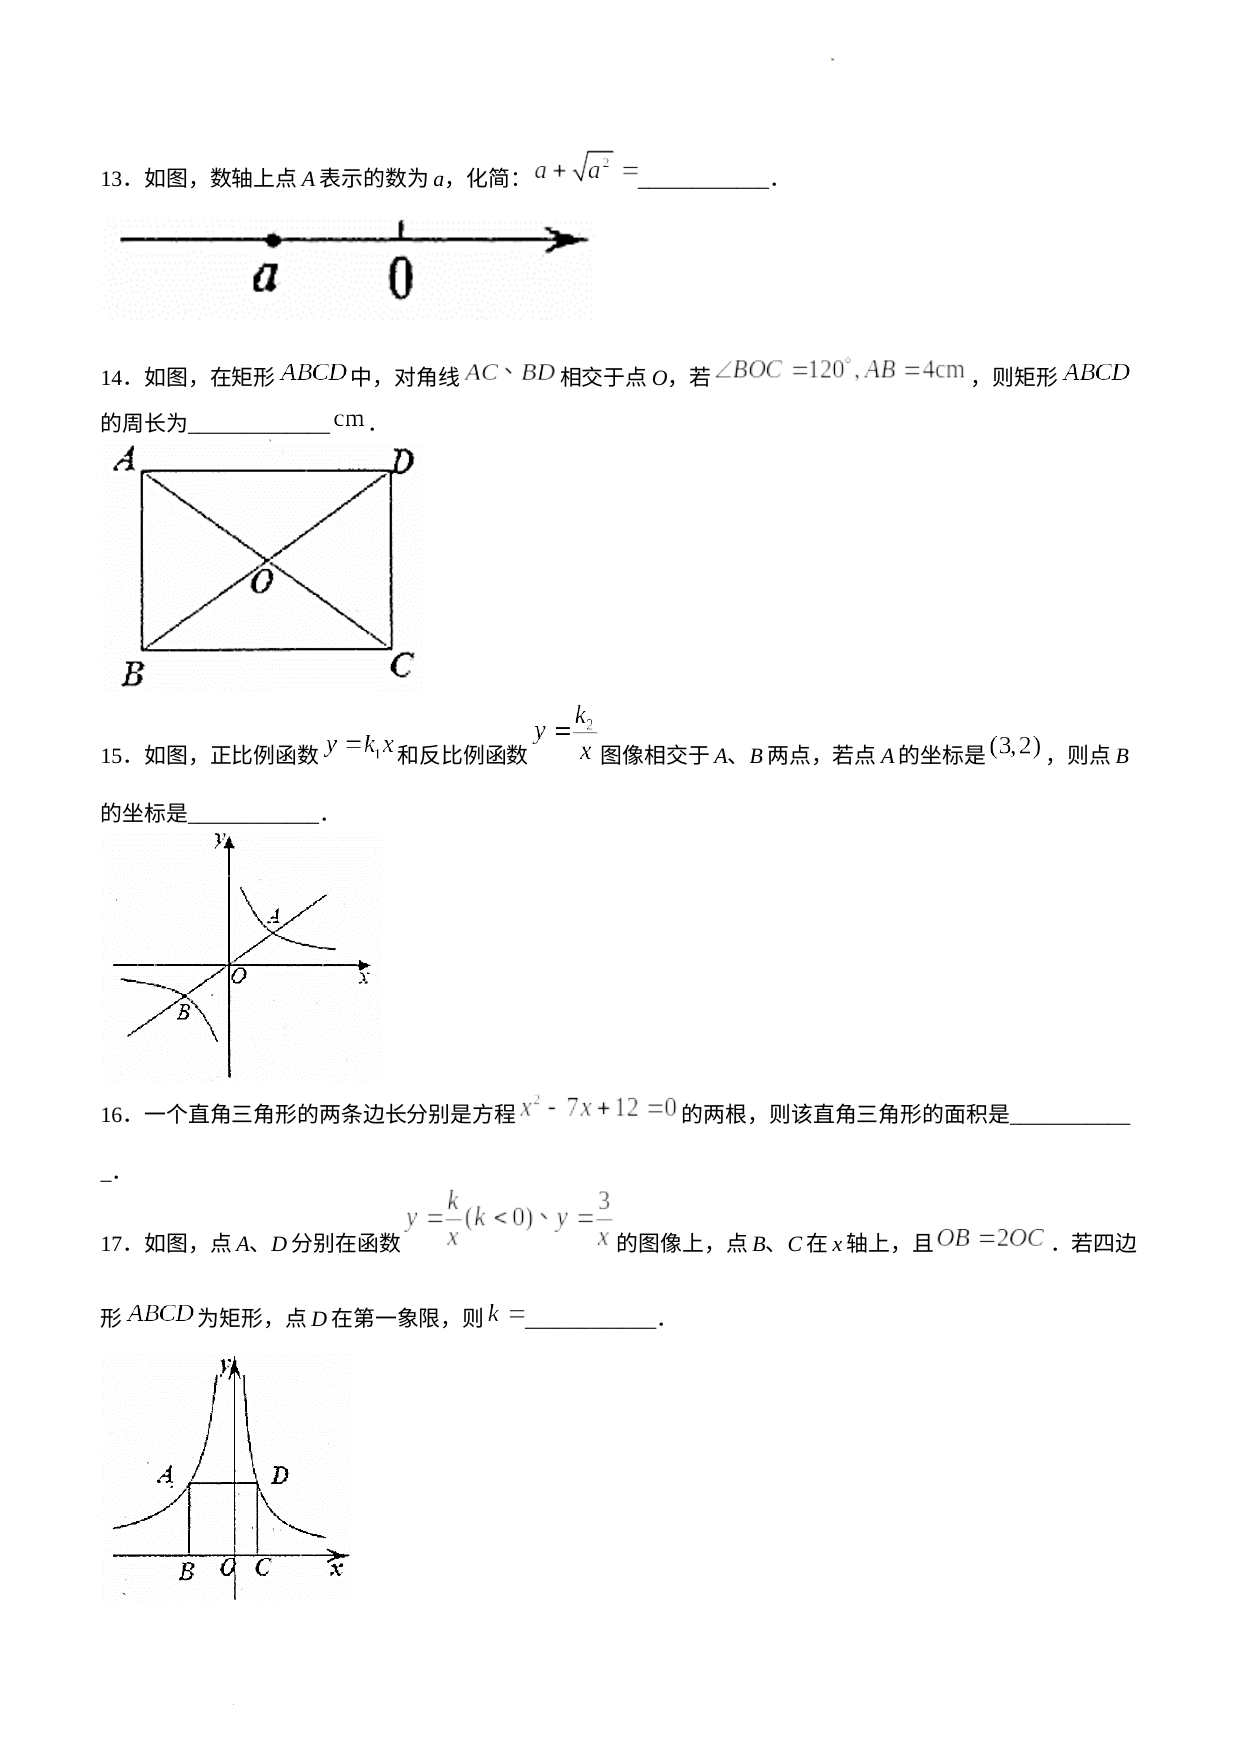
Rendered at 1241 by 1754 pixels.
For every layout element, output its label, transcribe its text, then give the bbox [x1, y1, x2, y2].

picture [100, 828, 383, 1082]
text 13．如图，数轴上点A表示的数为a，化简：____________． [100, 146, 1140, 211]
text 14．如图，在矩形中，对角线相交于点O，若，则矩形的周长为_____________． [100, 341, 1140, 438]
text 17．如图，点A、D分别在函数的图像上，点B、C在x轴上，且．若四边形为矩形，点D在第一象限，则____________． [100, 1186, 1140, 1348]
picture [100, 1348, 352, 1602]
picture [100, 438, 426, 691]
text 15．如图，正比例函数和反比例函数图像相交于A、B两点，若点A的坐标是，则点B的坐标是____________． [100, 698, 1140, 828]
picture [100, 210, 598, 320]
text 16．一个直角三角形的两条边长分别是方程的两根，则该直角三角形的面积是____________． [100, 1088, 1140, 1186]
